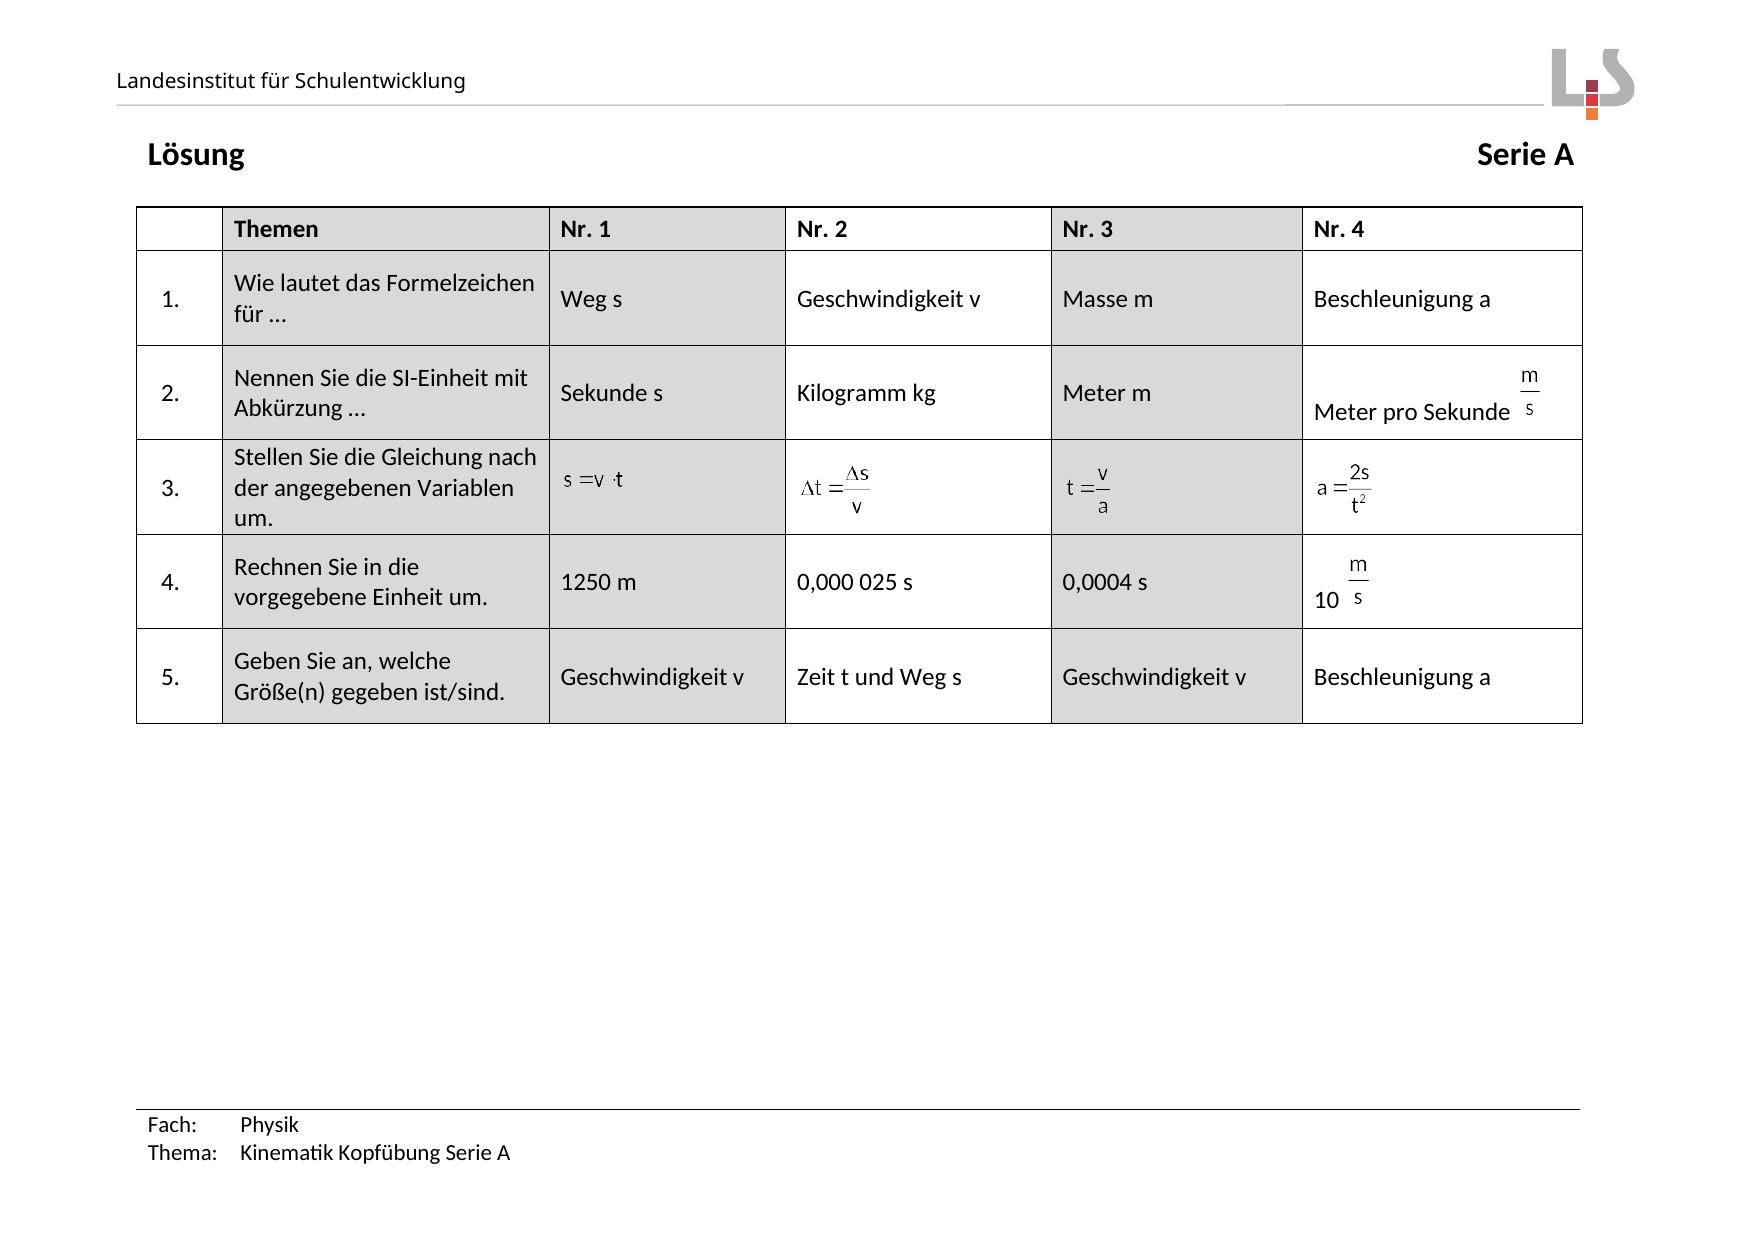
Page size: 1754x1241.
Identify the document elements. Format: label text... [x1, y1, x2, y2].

table_cell Kilogramm kg [786, 346, 1051, 439]
table_cell [1052, 440, 1302, 534]
table_cell 0,000 025 s [786, 535, 1051, 628]
table_header Nr. 4 [1303, 208, 1582, 250]
table_cell Sekunde s [550, 346, 785, 439]
table_cell Geben Sie an, welche Größe(n) gegeben ist/sind. [223, 629, 549, 723]
table_header Themen [223, 208, 549, 250]
table_header [137, 208, 222, 250]
table_cell Wie lautet das Formelzeichen für … [223, 251, 549, 345]
table_cell Geschwindigkeit v [550, 629, 785, 723]
table_cell [137, 629, 222, 723]
table_cell 1250 m [550, 535, 785, 628]
table_cell [137, 440, 222, 534]
table_cell Geschwindigkeit v [786, 251, 1051, 345]
table_cell Beschleunigung a [1303, 251, 1582, 345]
table_header Nr. 2 [786, 208, 1051, 250]
table_cell Geschwindigkeit v [1052, 629, 1302, 723]
text Lösung Serie A [148, 133, 1636, 174]
table_cell Zeit t und Weg s [786, 629, 1051, 723]
table_cell [786, 440, 1051, 534]
table_cell [550, 440, 785, 534]
table_cell [137, 251, 222, 345]
table_cell Masse m [1052, 251, 1302, 345]
table_cell [1303, 440, 1582, 534]
table_cell 10 [1303, 535, 1582, 628]
table_cell Stellen Sie die Gleichung nach der angegebenen Variablen um. [223, 440, 549, 534]
table_cell Nennen Sie die SI-Einheit mit Abkürzung … [223, 346, 549, 439]
table_cell Meter m [1052, 346, 1302, 439]
table_header Nr. 3 [1052, 208, 1302, 250]
table_header Nr. 1 [550, 208, 785, 250]
table_cell 0,0004 s [1052, 535, 1302, 628]
table_cell [137, 346, 222, 439]
table_cell Beschleunigung a [1303, 629, 1582, 723]
table_cell Meter pro Sekunde [1303, 346, 1582, 439]
table_cell Rechnen Sie in die vorgegebene Einheit um. [223, 535, 549, 628]
table_cell Weg s [550, 251, 785, 345]
table_cell [137, 535, 222, 628]
